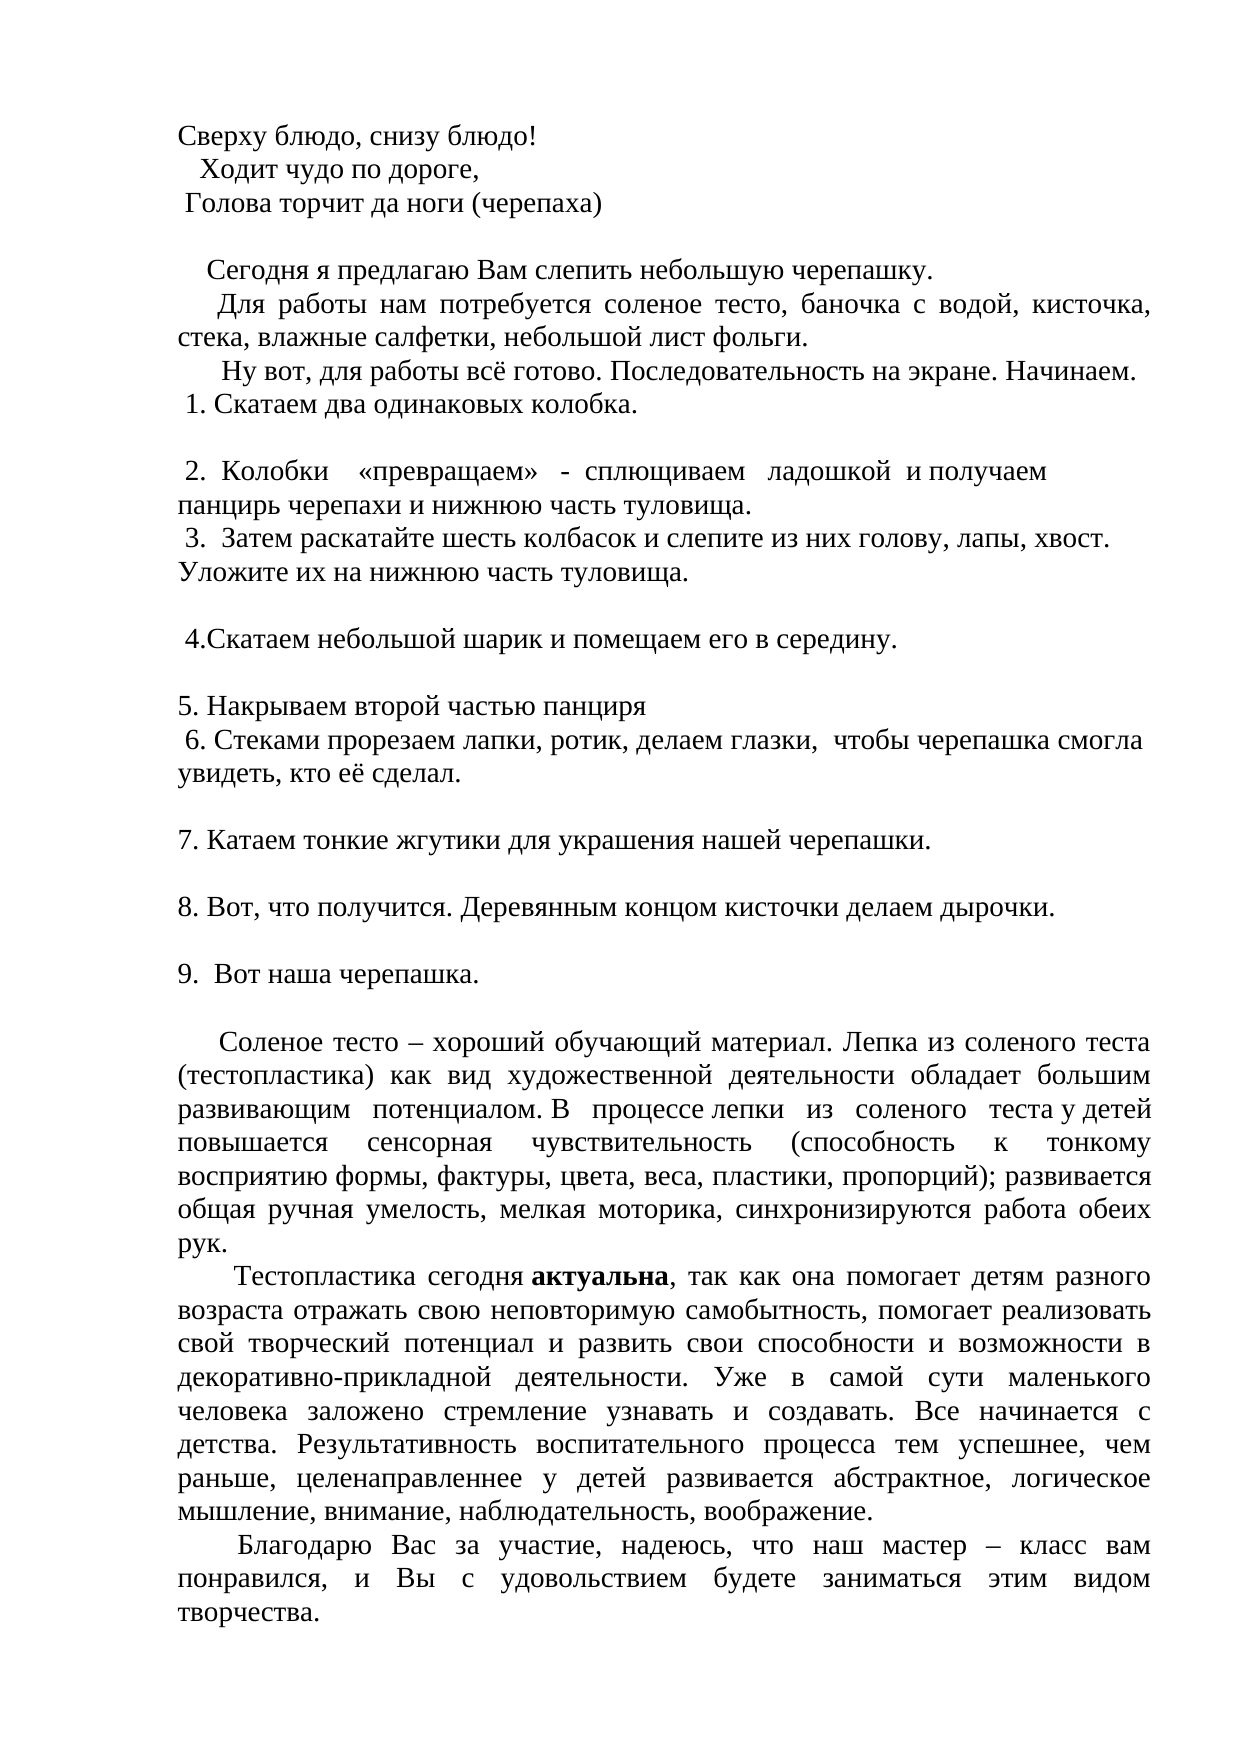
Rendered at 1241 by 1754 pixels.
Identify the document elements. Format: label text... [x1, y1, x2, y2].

text Тестопластика сегодня актуальна, так как она помогает детям разного возраста отражать свою неповторимую самобытность, помогает реализовать свой творческий потенциал и развить свои способности и возможности в декоративно-прикладной деятельности. Уже в самой сути маленького человека заложено стремление узнавать и создавать. Все начинается с детства. Результативность воспитательного процесса тем успешнее, чем раньше, целенаправленнее у детей развивается абстрактное, логическое мышление, внимание, наблюдательность, воображение. [177, 1258, 1152, 1527]
text Сегодня я предлагаю Вам слепить небольшую черепашку. [177, 252, 1152, 286]
text Сверху блюдо, снизу блюдо! Ходит чудо по дороге, [177, 118, 1152, 185]
text Ну вот, для работы всё готово. Последовательность на экране. Начинаем. [177, 353, 1152, 386]
text Благодарю Вас за участие, надеюсь, что наш мастер – класс вам понравился, и Вы с удовольствием будете заниматься этим видом творчества. [177, 1527, 1152, 1627]
text Соленое тесто – хороший обучающий материал. Лепка из соленого теста (тестопластика) как вид художественной деятельности обладает большим развивающим потенциалом. В процессе лепки из соленого теста у детей повышается сенсорная чувствительность (способность к тонкому восприятию формы, фактуры, цвета, веса, пластики, пропорций); развивается общая ручная умелость, мелкая моторика, синхронизируются работа обеих рук. [177, 1024, 1152, 1258]
text 4.Скатаем небольшой шарик и помещаем его в середину. [177, 621, 1152, 655]
text 9. Вот наша черепашка. [177, 957, 1152, 990]
text 6. Стеками прорезаем лапки, ротик, делаем глазки, чтобы черепашка смогла увидеть, кто её сделал. [177, 722, 1152, 789]
text 5. Накрываем второй частью панциря [177, 688, 1152, 722]
text Для работы нам потребуется соленое тесто, баночка с водой, кисточка, стека, влажные салфетки, небольшой лист фольги. [177, 286, 1152, 353]
text 7. Катаем тонкие жгутики для украшения нашей черепашки. [177, 822, 1152, 856]
text 3. Затем раскатайте шесть колбасок и слепите из них голову, лапы, хвост. Уложите их на нижнюю часть туловища. [177, 521, 1152, 588]
text 1. Скатаем два одинаковых колобка. [177, 386, 1152, 420]
text 2. Колобки «превращаем» - сплющиваем ладошкой и получаем панцирь черепахи и нижнюю часть туловища. [177, 453, 1152, 521]
text 8. Вот, что получится. Деревянным концом кисточки делаем дырочки. [177, 889, 1152, 923]
text Голова торчит да ноги (черепаха) [177, 185, 1152, 219]
